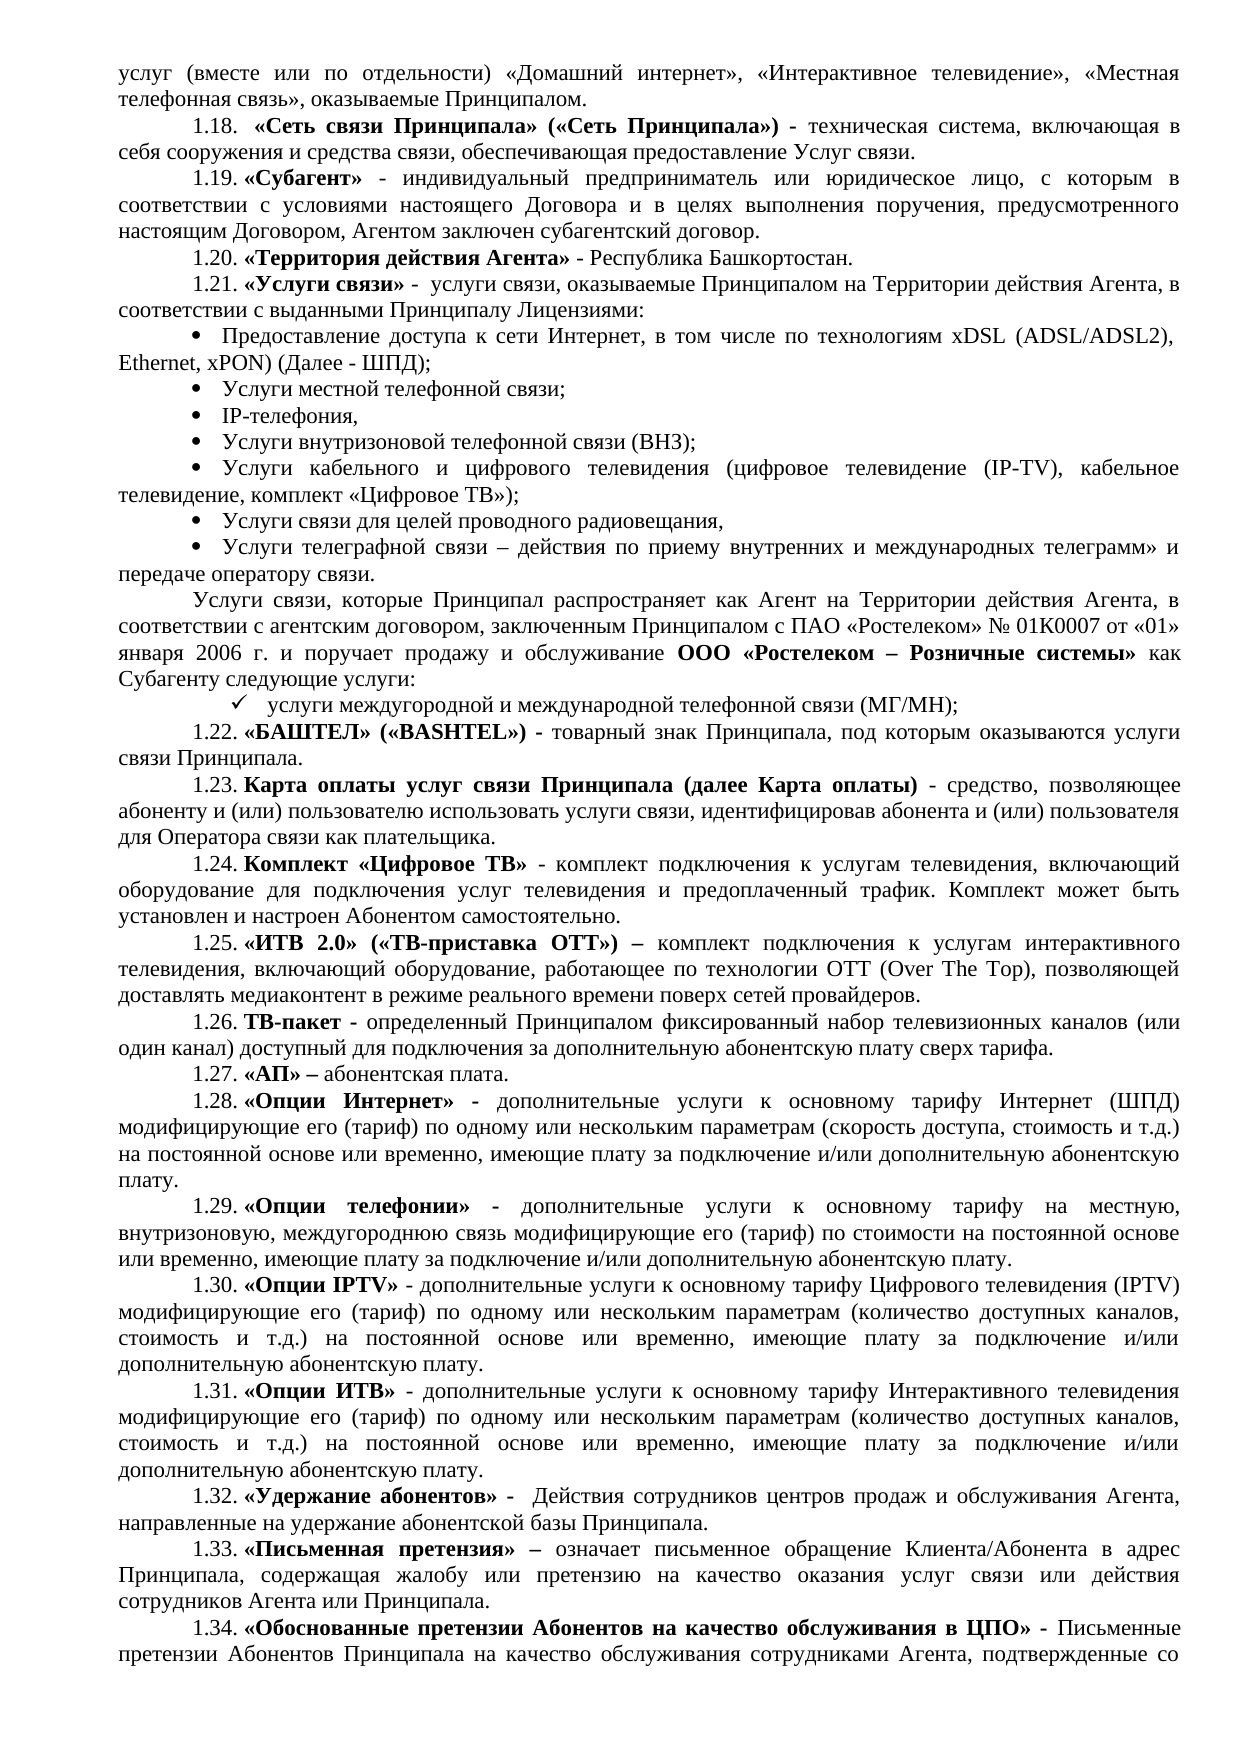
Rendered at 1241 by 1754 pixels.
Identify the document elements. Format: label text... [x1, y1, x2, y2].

list «АП» – абонентская плата. [118, 1061, 1181, 1087]
list «Письменная претензия» – означает письменное обращение Клиента/Абонента в адрес Принципала, содержащая жалобу или претензию на качество оказания услуг связи или действия сотрудников Агента или Принципала. [118, 1535, 1181, 1614]
list «БАШТЕЛ» («BASHTEL») - товарный знак Принципала, под которым оказываются услуги связи Принципала. [118, 718, 1181, 771]
list Услуги телеграфной связи – действия по приему внутренних и международных телеграмм» и передаче оператору связи. [118, 533, 1181, 586]
list Карта оплаты услуг связи Принципала (далее Карта оплаты) - средство, позволяющее абоненту и (или) пользователю использовать услуги связи, идентифицировав абонента и (или) пользователя для Оператора связи как плательщика. [118, 771, 1181, 850]
list услуги междугородной и международной телефонной связи (МГ/МН); [229, 692, 1181, 718]
list «ИТВ 2.0» («ТВ-приставка ОТТ») – комплект подключения к услугам интерактивного телевидения, включающий оборудование, работающее по технологии OTT (Over The Top), позволяющей доставлять медиаконтент в режиме реального времени поверх сетей провайдеров. [118, 929, 1181, 1008]
list «Территория действия Агента» - Республика Башкортостан. [118, 243, 1181, 270]
list Услуги связи для целей проводного радиовещания, [118, 507, 1181, 533]
list Услуги связи, которые Принципал распространяет как Агент на Территории действия Агента, в соответствии с агентским договором, заключенным Принципалом с ПАО «Ростелеком» № 01К0007 от «01» января 2006 г. и поручает продажу и обслуживание ООО «Ростелеком – Розничные системы» как Субагенту следующие услуги: [118, 586, 1181, 692]
list ТВ-пакет - определенный Принципалом фиксированный набор телевизионных каналов (или один канал) доступный для подключения за дополнительную абонентскую плату сверх тарифа. [118, 1008, 1181, 1061]
list Комплект «Цифровое ТВ» - комплект подключения к услугам телевидения, включающий оборудование для подключения услуг телевидения и предоплаченный трафик. Комплект может быть установлен и настроен Абонентом самостоятельно. [118, 850, 1181, 929]
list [118, 1614, 1181, 1667]
list «Субагент» - индивидуальный предприниматель или юридическое лицо, с которым в соответствии с условиями настоящего Договора и в целях выполнения поручения, предусмотренного настоящим Договором, Агентом заключен субагентский договор. [118, 164, 1181, 243]
list «Опции ИТВ» - дополнительные услуги к основному тарифу Интерактивного телевидения модифицирующие его (тариф) по одному или нескольким параметрам (количество доступных каналов, стоимость и т.д.) на постоянной основе или временно, имеющие плату за подключение и/или дополнительную абонентскую плату. [118, 1377, 1181, 1482]
list Предоставление доступа к сети Интернет, в том числе по технологиям xDSL (ADSL/ADSL2), Ethernet, xPON) (Далее - ШПД); [118, 323, 1181, 375]
list «Удержание абонентов» - Действия сотрудников центров продаж и обслуживания Агента, направленные на удержание абонентской базы Принципала. [118, 1482, 1181, 1535]
list Услуги кабельного и цифрового телевидения (цифровое телевидение (IP-TV), кабельное телевидение, комплект «Цифровое ТВ»); [118, 454, 1181, 507]
list «Услуги связи» - услуги связи, оказываемые Принципалом на Территории действия Агента, в соответствии с выданными Принципалу Лицензиями: [118, 270, 1181, 323]
list «Сеть связи Принципала» («Сеть Принципала») - техническая система, включающая в себя сооружения и средства связи, обеспечивающая предоставление Услуг связи. [118, 112, 1181, 164]
list IP-телефония, [118, 402, 1181, 428]
list «Опции Интернет» - дополнительные услуги к основному тарифу Интернет (ШПД) модифицирующие его (тариф) по одному или нескольким параметрам (скорость доступа, стоимость и т.д.) на постоянной основе или временно, имеющие плату за подключение и/или дополнительную абонентскую плату. [118, 1087, 1181, 1192]
list «Опции IPTV» - дополнительные услуги к основному тарифу Цифрового телевидения (IPTV) модифицирующие его (тариф) по одному или нескольким параметрам (количество доступных каналов, стоимость и т.д.) на постоянной основе или временно, имеющие плату за подключение и/или дополнительную абонентскую плату. [118, 1271, 1181, 1377]
list «Опции телефонии» - дополнительные услуги к основному тарифу на местную, внутризоновую, междугороднюю связь модифицирующие его (тариф) по стоимости на постоянной основе или временно, имеющие плату за подключение и/или дополнительную абонентскую плату. [118, 1192, 1181, 1271]
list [118, 59, 1181, 112]
list Услуги местной телефонной связи; [118, 375, 1181, 402]
list Услуги внутризоновой телефонной связи (ВНЗ); [118, 428, 1181, 454]
